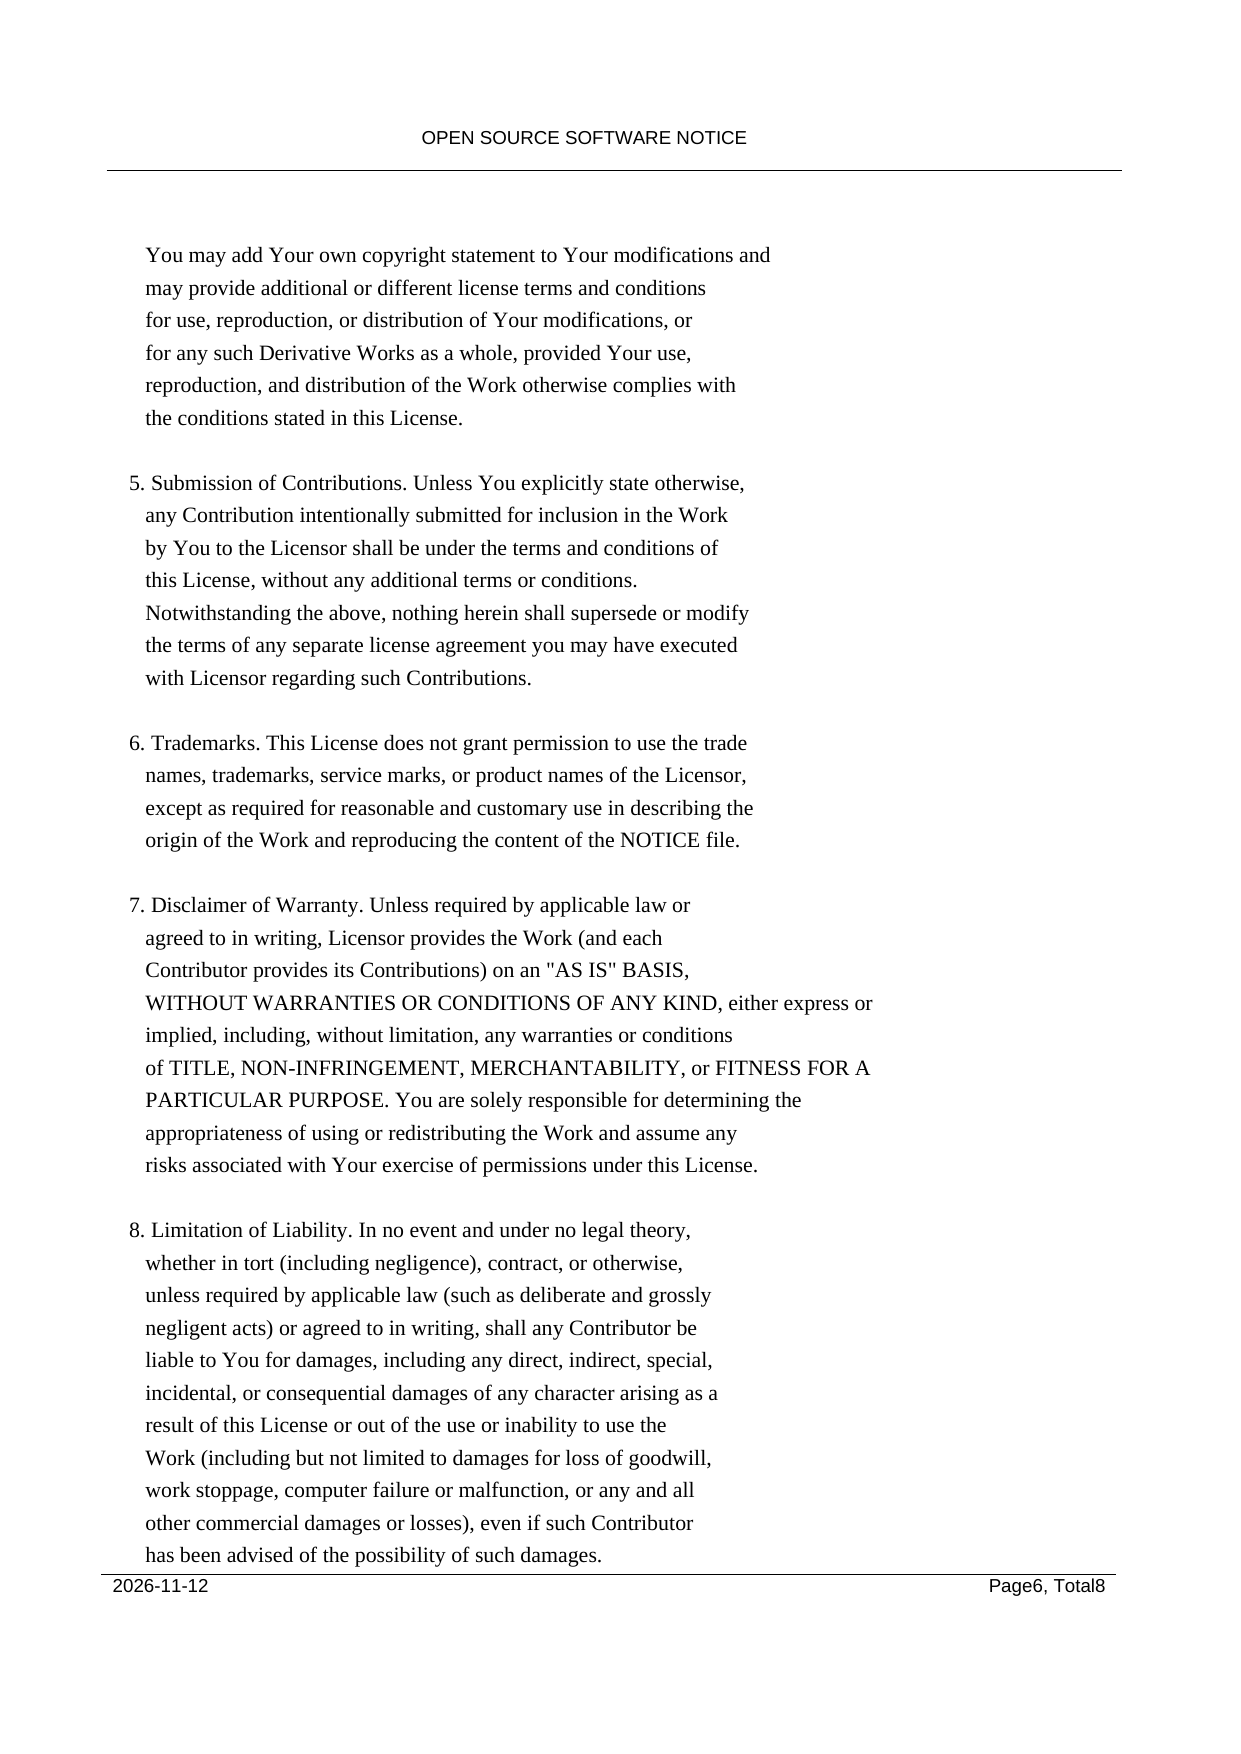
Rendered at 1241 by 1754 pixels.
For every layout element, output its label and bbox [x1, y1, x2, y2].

text [112, 206, 1128, 1571]
